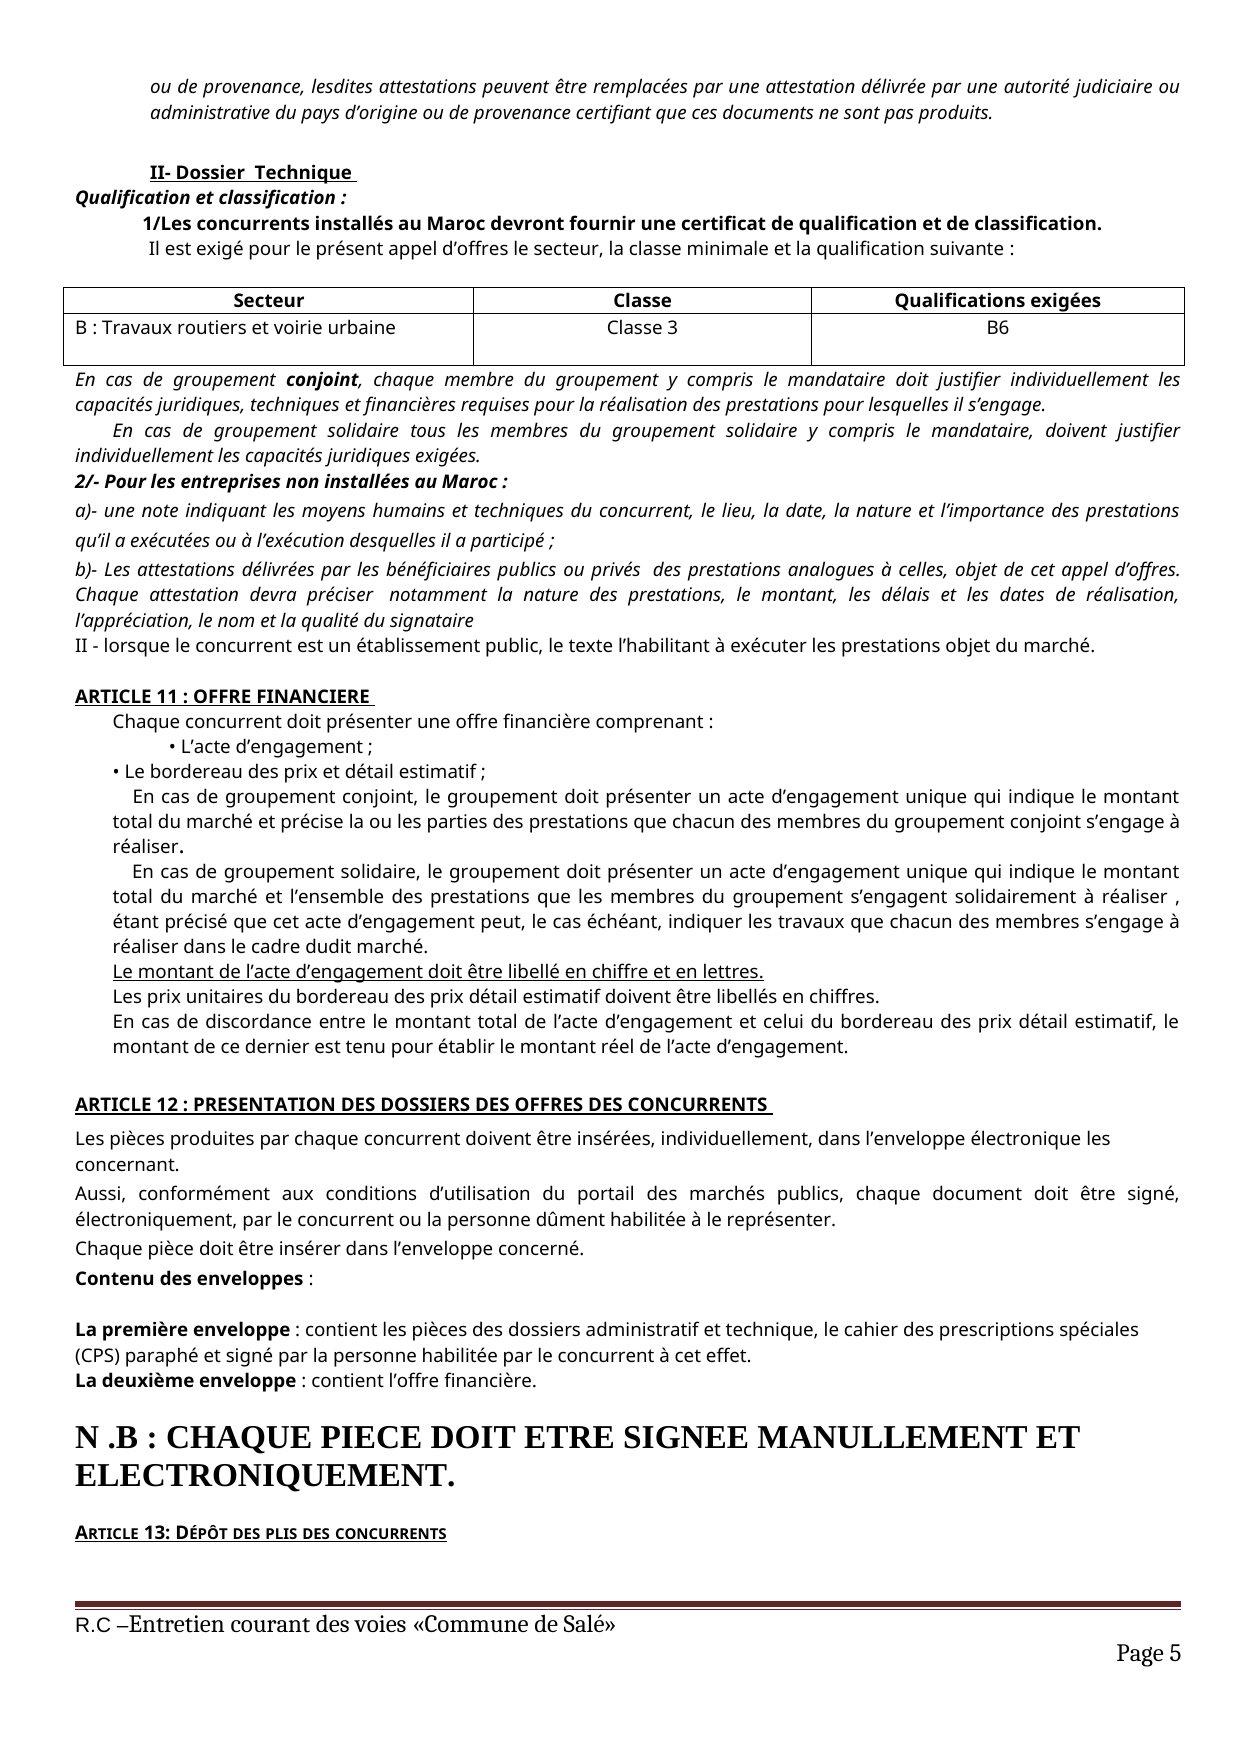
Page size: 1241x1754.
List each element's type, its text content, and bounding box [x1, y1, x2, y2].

text La deuxième enveloppe : contient l’offre financière. [75, 1367, 1181, 1393]
text II - lorsque le concurrent est un établissement public, le texte l’habilitant à exécuter les prestations objet du marché. [75, 633, 1181, 658]
table_header Secteur [64, 288, 473, 313]
text ARTICLE 12 : PRESENTATION DES DOSSIERS DES OFFRES DES CONCURRENTS [75, 1092, 1181, 1117]
text La première enveloppe : contient les pièces des dossiers administratif et technique, le cahier des prescriptions spéciales (CPS) paraphé et signé par la personne habilitée par le concurrent à cet effet. [75, 1316, 1181, 1367]
text En cas de groupement conjoint, le groupement doit présenter un acte d’engagement unique qui indique le montant total du marché et précise la ou les parties des prestations que chacun des membres du groupement conjoint s’engage à réaliser. [112, 783, 1181, 858]
text a)- une note indiquant les moyens humains et techniques du concurrent, le lieu, la date, la nature et l’importance des prestations qu’il a exécutées ou à l’exécution desquelles il a participé ; [75, 498, 1181, 552]
text En cas de groupement solidaire, le groupement doit présenter un acte d’engagement unique qui indique le montant total du marché et l’ensemble des prestations que les membres du groupement s’engagent solidairement à réaliser , étant précisé que cet acte d’engagement peut, le cas échéant, indiquer les travaux que chacun des membres s’engage à réaliser dans le cadre dudit marché. [112, 858, 1181, 958]
text Il est exigé pour le présent appel d’offres le secteur, la classe minimale et la qualification suivante : [75, 236, 1181, 261]
text • Le bordereau des prix et détail estimatif ; [112, 758, 1181, 783]
text b)- Les attestations délivrées par les bénéficiaires publics ou privés des prestations analogues à celles, objet de cet appel d’offres. Chaque attestation devra préciser notamment la nature des prestations, le montant, les délais et les dates de réalisation, l’appréciation, le nom et la qualité du signataire [75, 556, 1181, 633]
text Contenu des enveloppes : [75, 1265, 1181, 1291]
text ARTICLE 11 : OFFRE FINANCIERE [75, 683, 1181, 708]
text Les prix unitaires du bordereau des prix détail estimatif doivent être libellés en chiffres. [112, 983, 1181, 1008]
text 1/Les concurrents installés au Maroc devront fournir une certificat de qualification et de classification. [142, 210, 1181, 236]
text Chaque concurrent doit présenter une offre financière comprenant : [112, 708, 1181, 733]
table_header Classe [474, 288, 811, 313]
text Le montant de l’acte d’engagement doit être libellé en chiffre et en lettres. [112, 958, 1181, 983]
table_cell B6 [812, 314, 1184, 365]
text En cas de discordance entre le montant total de l’acte d’engagement et celui du bordereau des prix détail estimatif, le montant de ce dernier est tenu pour établir le montant réel de l’acte d’engagement. [112, 1008, 1181, 1058]
text N .B : CHAQUE PIECE DOIT ETRE SIGNEE MANULLEMENT ET ELECTRONIQUEMENT. [75, 1417, 1181, 1494]
text Qualification et classification : [75, 184, 1181, 210]
text 2/- Pour les entreprises non installées au Maroc : [75, 468, 1181, 494]
text Chaque pièce doit être insérer dans l’enveloppe concerné. [75, 1236, 1181, 1261]
text II- Dossier Technique [150, 159, 1181, 184]
table_header Qualifications exigées [812, 288, 1184, 313]
text En cas de groupement solidaire tous les membres du groupement solidaire y compris le mandataire, doivent justifier individuellement les capacités juridiques exigées. [75, 417, 1181, 468]
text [150, 74, 1181, 125]
text En cas de groupement conjoint, chaque membre du groupement y compris le mandataire doit justifier individuellement les capacités juridiques, techniques et financières requises pour la réalisation des prestations pour lesquelles il s’engage. [75, 366, 1181, 417]
table_cell B : Travaux routiers et voirie urbaine [64, 314, 473, 365]
text Les pièces produites par chaque concurrent doivent être insérées, individuellement, dans l’enveloppe électronique les concernant. [75, 1125, 1181, 1176]
text Aussi, conformément aux conditions d’utilisation du portail des marchés publics, chaque document doit être signé, électroniquement, par le concurrent ou la personne dûment habilitée à le représenter. [75, 1181, 1181, 1232]
table_cell Classe 3 [474, 314, 811, 365]
text • L’acte d’engagement ; [112, 733, 1181, 758]
text Article 13: Dépôt des plis des concurrents [75, 1519, 1181, 1545]
